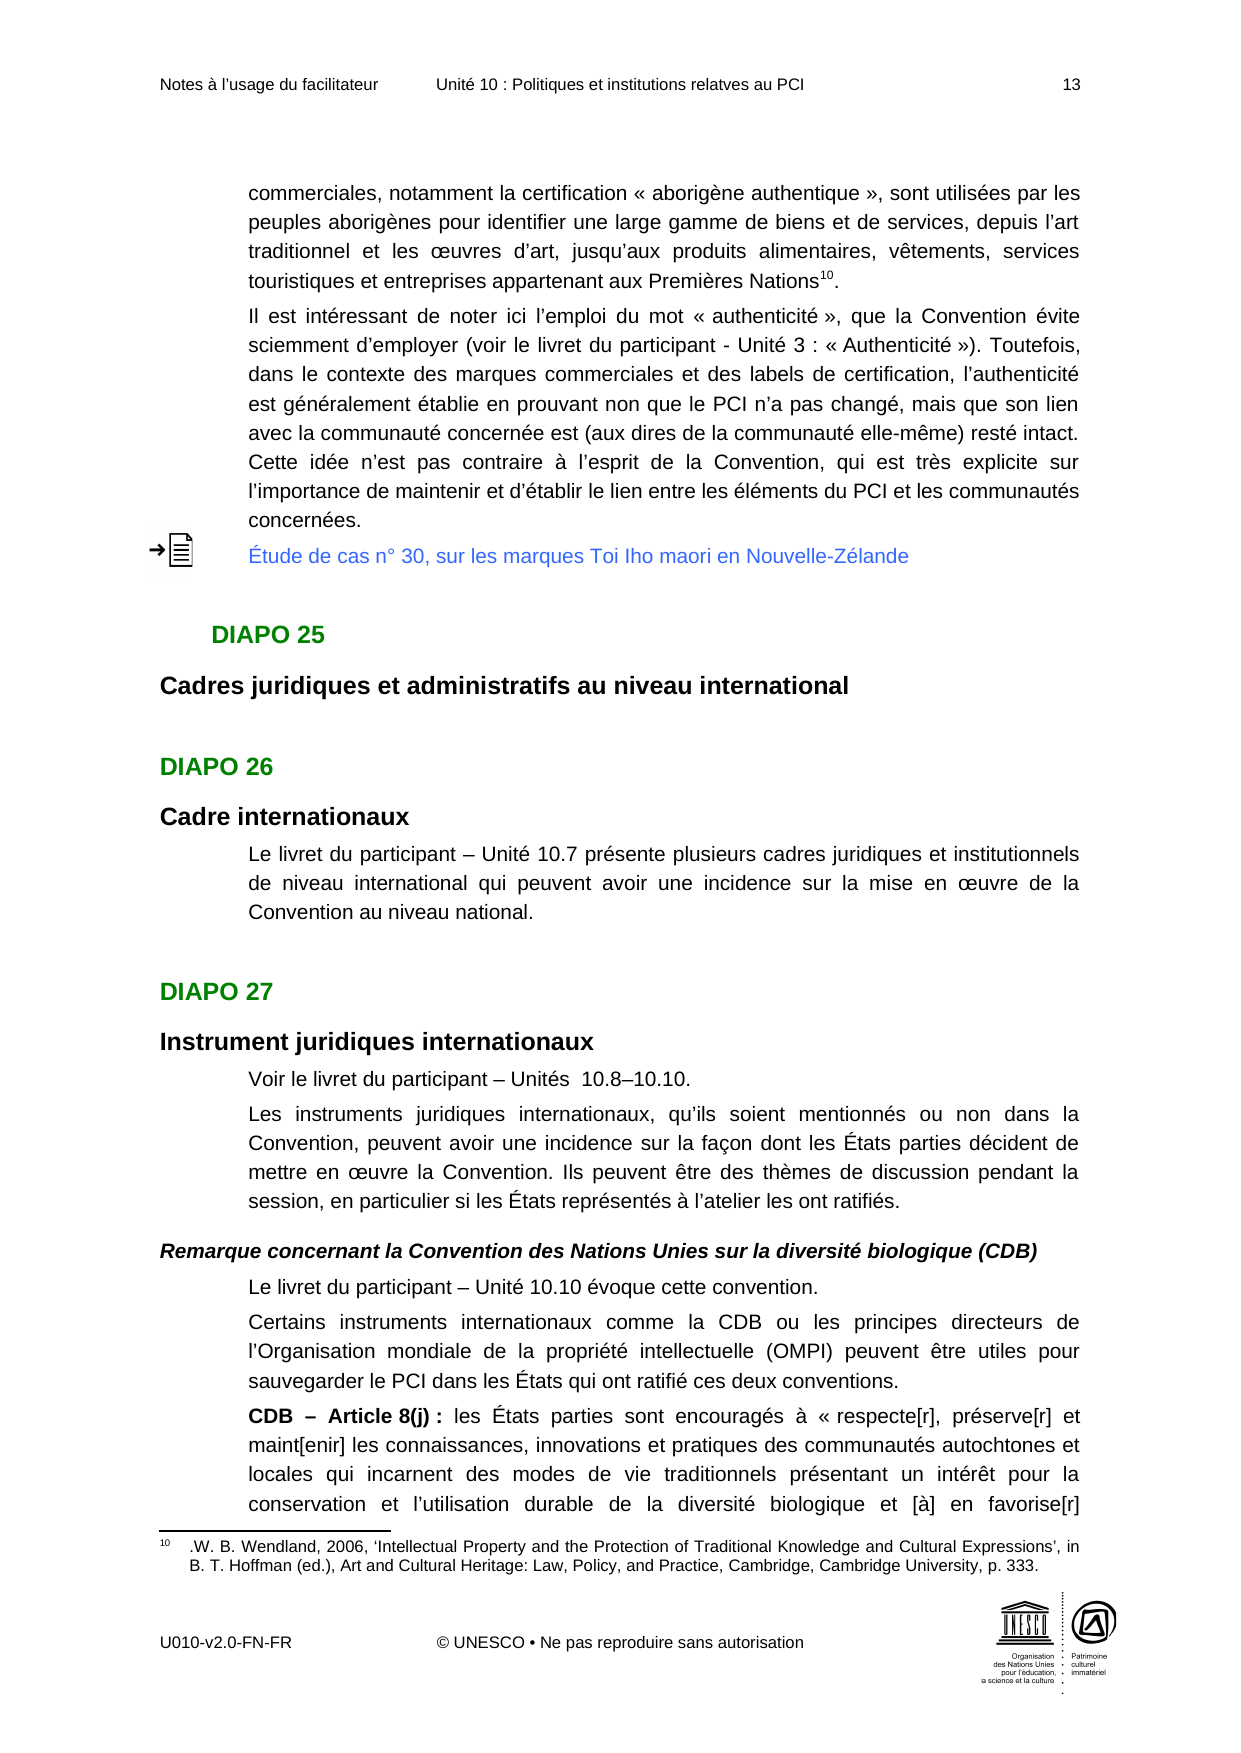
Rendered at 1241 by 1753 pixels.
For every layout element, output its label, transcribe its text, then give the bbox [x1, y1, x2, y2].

picture [148, 520, 193, 577]
text Il est intéressant de noter ici l’emploi du mot « authenticité », que la Convention évite sciemment d’employer (voir le livret du participant - Unité 3 : « Authenticité »). Toutefois, dans le contexte des marques commerciales et des labels de certification, l’authenticité est généralement établie en prouvant non que le PCI n’a pas changé, mais que son lien avec la communauté concernée est (aux dires de la communauté elle-même) resté intact. Cette idée n’est pas contraire à l’esprit de la Convention, qui est très explicite sur l’importance de maintenir et d’établir le lien entre les éléments du PCI et les communautés concernées. [248, 300, 1081, 533]
text Cadres juridiques et administratifs au niveau international [159, 671, 1081, 700]
picture [981, 1592, 1117, 1694]
text Voir le livret du participant – Unités 10.8–10.10. [248, 1063, 1081, 1092]
subtitle DIAPO 25 [159, 619, 1081, 650]
text Le livret du participant – Unité 10.10 évoque cette convention. [248, 1271, 1081, 1300]
text Les instruments juridiques internationaux, qu’ils soient mentionnés ou non dans la Convention, peuvent avoir une incidence sur la façon dont les États parties décident de mettre en œuvre la Convention. Ils peuvent être des thèmes de discussion pendant la session, en particulier si les États représentés à l’atelier les ont ratifiés. [248, 1098, 1081, 1215]
text Instrument juridiques internationaux [159, 1027, 1081, 1056]
text Remarque concernant la Convention des Nations Unies sur la diversité biologique (CDB) [159, 1236, 1081, 1265]
subtitle DIAPO 26 [159, 750, 1081, 781]
text Le livret du participant – Unité 10.7 présente plusieurs cadres juridiques et institutionnels de niveau international qui peuvent avoir une incidence sur la mise en œuvre de la Convention au niveau national. [248, 838, 1081, 925]
text Cadre internationaux [159, 802, 1081, 831]
text Certains instruments internationaux comme la CDB ou les principes directeurs de l’Organisation mondiale de la propriété intellectuelle (OMPI) peuvent être utiles pour sauvegarder le PCI dans les États qui ont ratifié ces deux conventions. [248, 1306, 1081, 1394]
text Étude de cas n° 30, sur les marques Toi Iho maori en Nouvelle-Zélande [248, 540, 1081, 569]
subtitle DIAPO 27 [159, 975, 1081, 1006]
